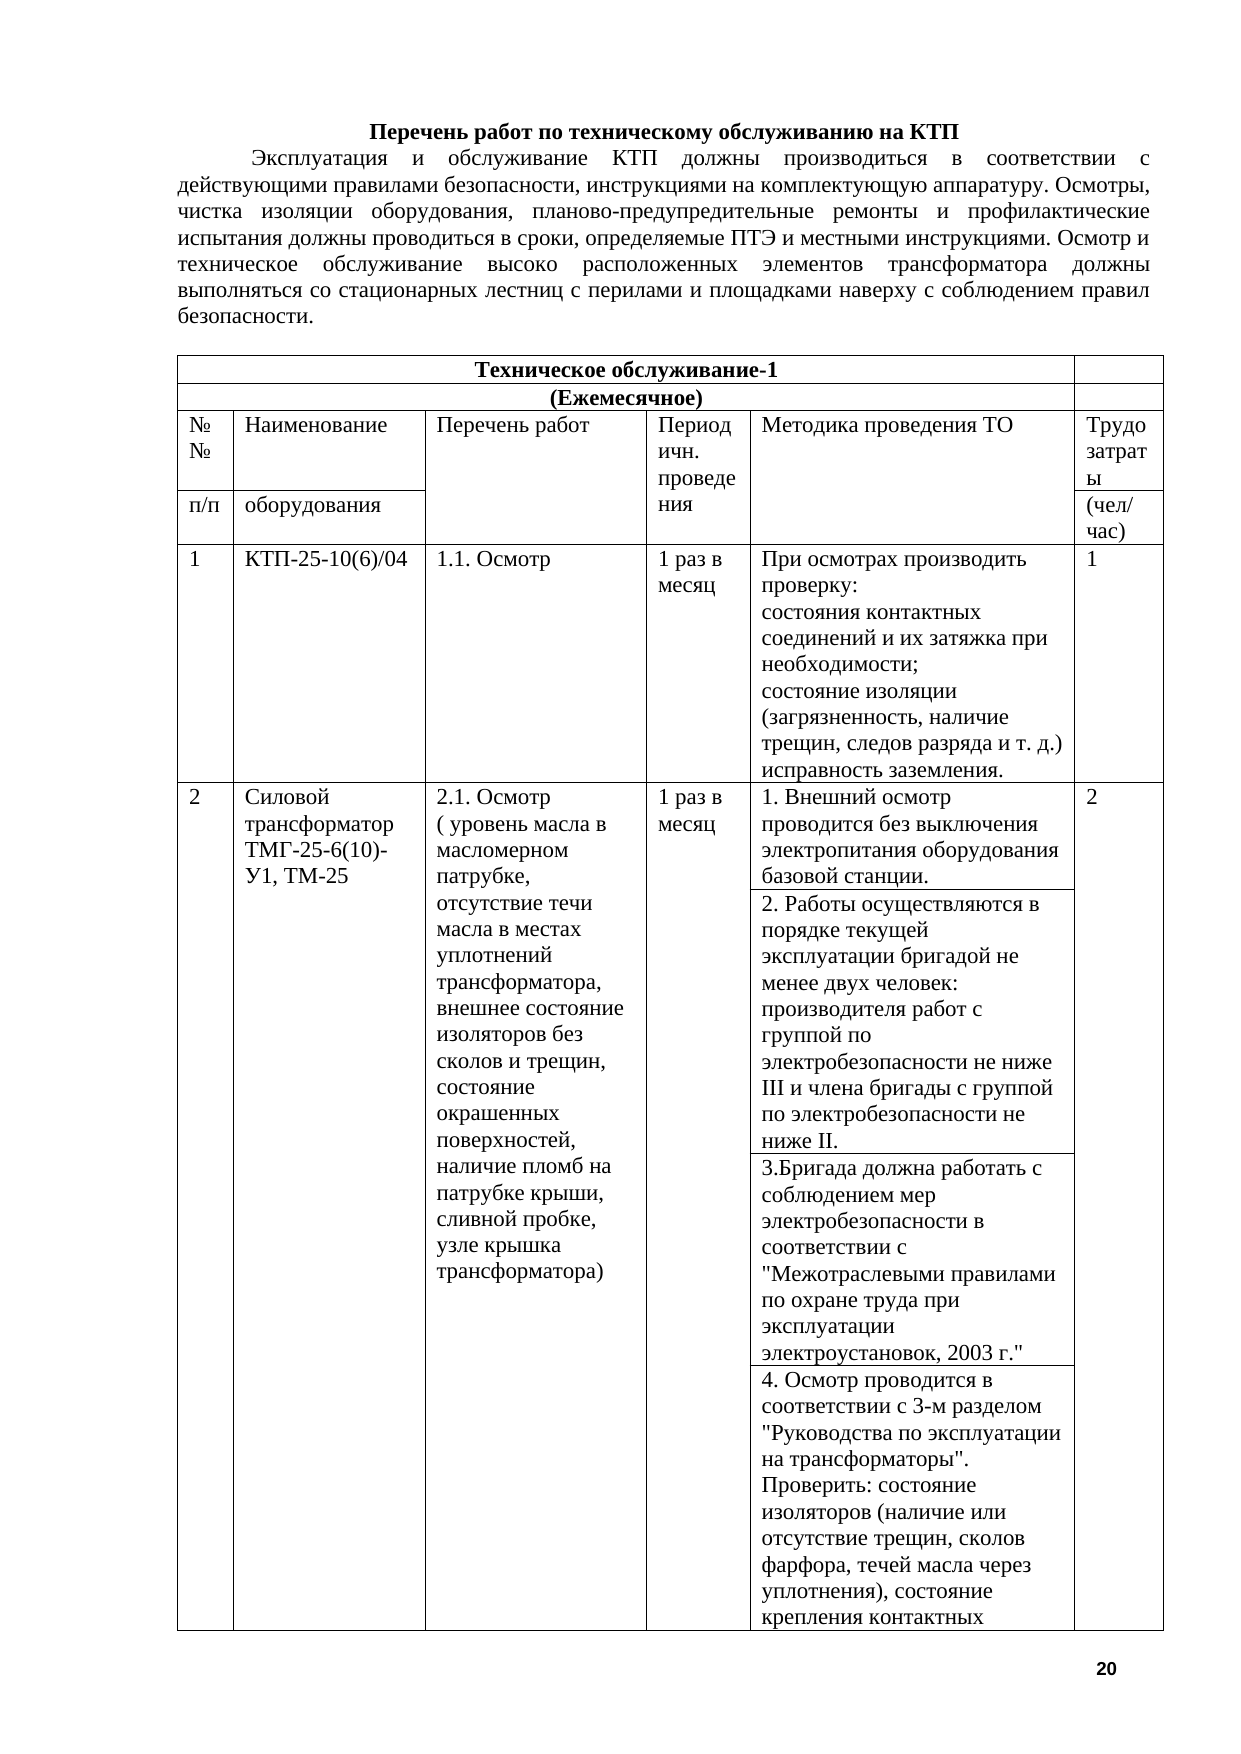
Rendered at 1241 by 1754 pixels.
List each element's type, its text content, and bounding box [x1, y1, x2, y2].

table_cell Трудозатраты [1075, 411, 1163, 490]
table_cell 1 [1075, 545, 1163, 782]
table_cell №№ [178, 411, 233, 490]
text Эксплуатация и обслуживание КТП должны производиться в соответствии с действующими правилами безопасности, инструкциями на комплектующую аппаратуру. Осмотры, чистка изоляции оборудования, планово-предупредительные ремонты и профилактические испытания должны проводиться в сроки, определяемые ПТЭ и местными инструкциями. Осмотр и техническое обслуживание высоко расположенных элементов трансформатора должны выполняться со стационарных лестниц с перилами и площадками наверху с соблюдением правил безопасности. [177, 144, 1152, 329]
table_cell п/п [178, 491, 233, 544]
table_cell 2.1. Осмотр ( уровень масла в масломерном патрубке, отсутствие течи масла в местах уплотнений трансформатора, внешнее состояние изоляторов без сколов и трещин, состояние окрашенных поверхностей, наличие пломб на патрубке крыши, сливной пробке, узле крышка трансформатора) [426, 783, 646, 1630]
table_cell 1.1. Осмотр [426, 545, 646, 782]
table_cell (чел/час) [1075, 491, 1163, 544]
table_cell Методика проведения ТО [751, 411, 1074, 544]
table_cell При осмотрах производить проверку: состояния контактных соединений и их затяжка при необходимости; состояние изоляции (загрязненность, наличие трещин, следов разряда и т. д.) исправность заземления. [751, 545, 1074, 782]
table_header Техническое обслуживание-1 [178, 356, 1074, 383]
table_cell 2 [1075, 783, 1163, 1630]
table_cell 2. Работы осуществляются в порядке текущей эксплуатации бригадой не менее двух человек: производителя работ с группой по электробезопасности не ниже III и члена бригады с группой по электробезопасности не ниже II. [751, 890, 1074, 1153]
text Перечень работ по техническому обслуживанию на КТП [177, 118, 1152, 144]
table_cell Наименование [234, 411, 425, 490]
table_cell [1075, 384, 1163, 410]
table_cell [751, 1366, 1074, 1630]
table_cell Силовой трансформатор ТМГ-25-6(10)-У1, ТМ-25 [234, 783, 425, 1630]
table_header [1075, 356, 1163, 383]
table_cell Периодичн. проведения [647, 411, 750, 544]
table_cell 2 [178, 783, 233, 1630]
table_cell 1 раз в месяц [647, 783, 750, 1630]
table_cell 1 раз в месяц [647, 545, 750, 782]
table_cell 3.Бригада должна работать с соблюдением мер электробезопасности в соответствии с "Межотраслевыми правилами по охране труда при эксплуатации электроустановок, 2003 г." [751, 1154, 1074, 1365]
table_cell 1. Внешний осмотр проводится без выключения электропитания оборудования базовой станции. [751, 783, 1074, 889]
table_cell оборудования [234, 491, 425, 544]
table_cell Перечень работ [426, 411, 646, 544]
table_cell (Ежемесячное) [178, 384, 1074, 410]
table_cell КТП-25-10(6)/04 [234, 545, 425, 782]
table_cell 1 [178, 545, 233, 782]
